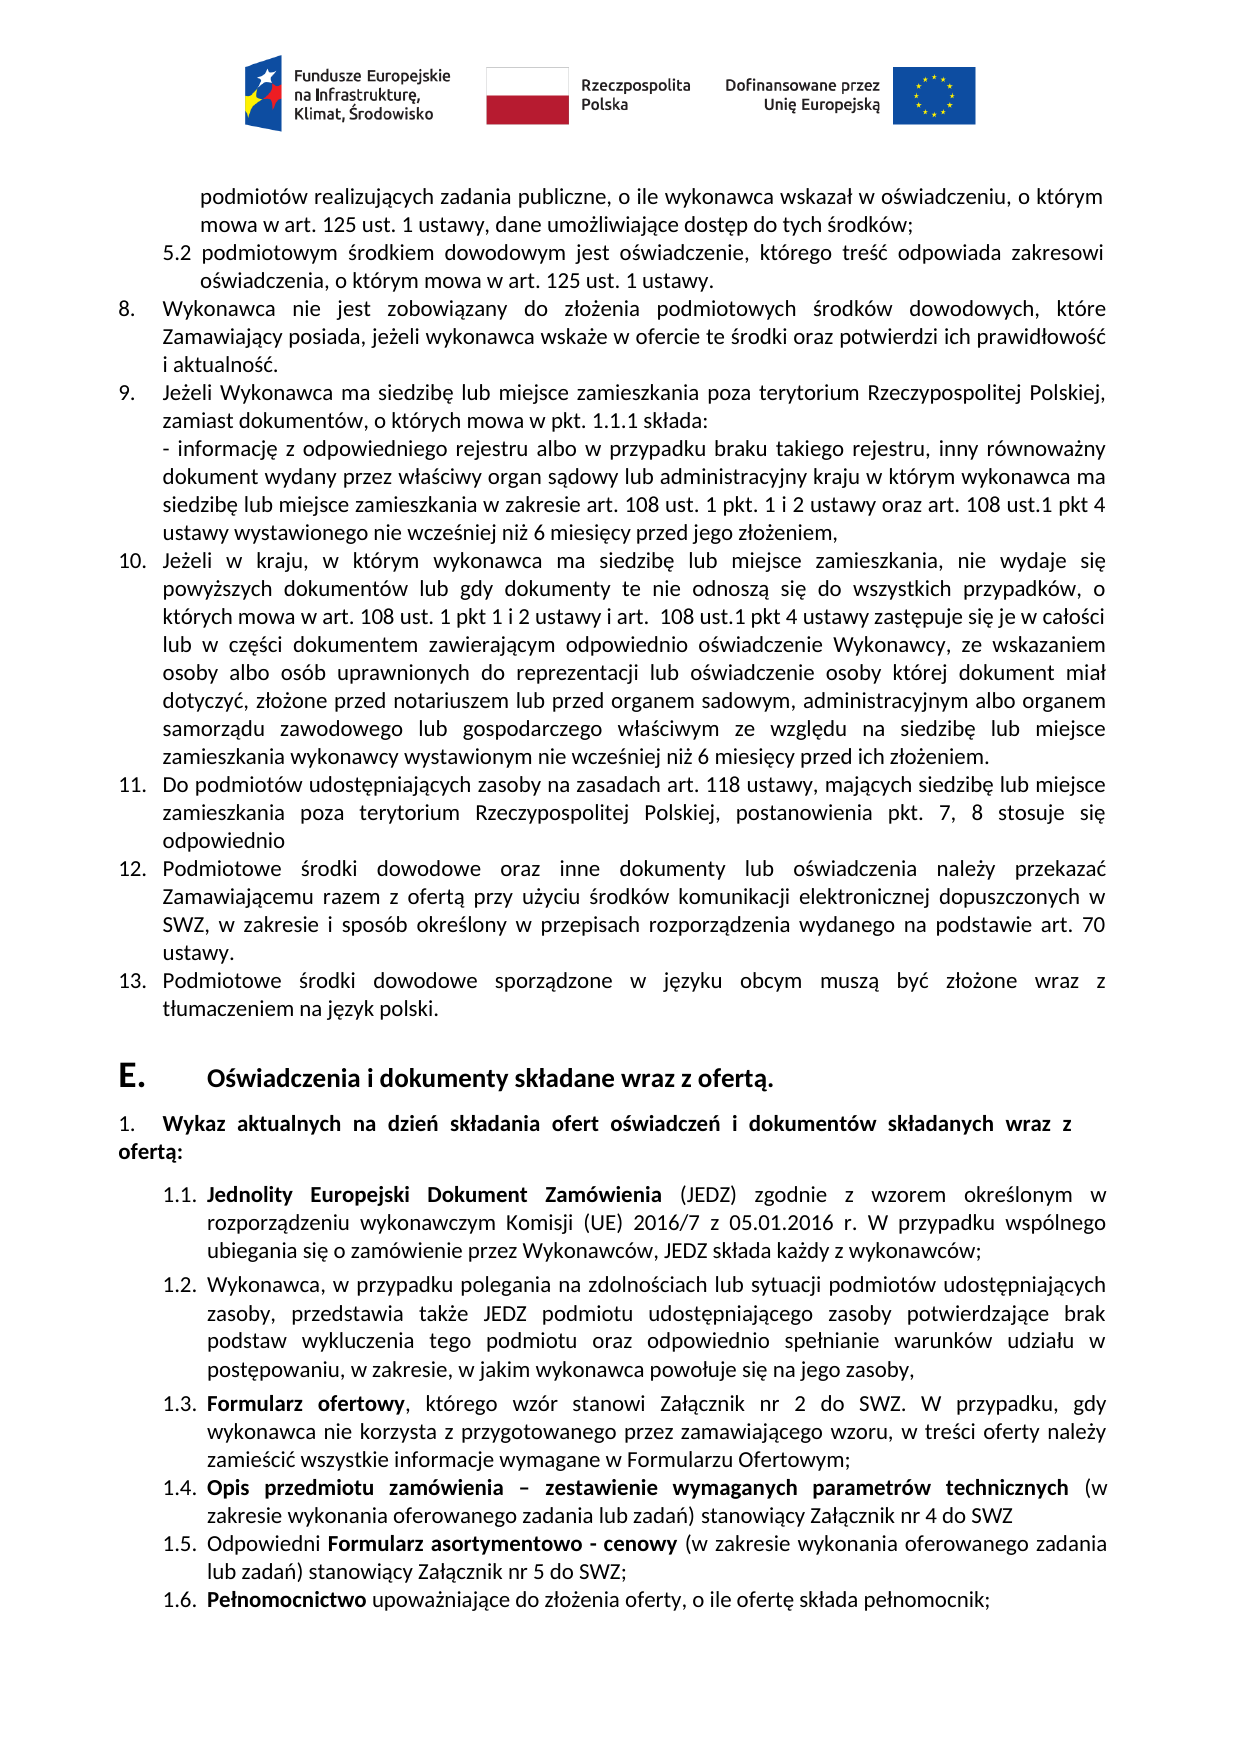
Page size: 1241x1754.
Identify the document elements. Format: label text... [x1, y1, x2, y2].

list Wykonawca, w przypadku polegania na zdolnościach lub sytuacji podmiotów udostępniających zasoby, przedstawia także JEDZ podmiotu udostępniającego zasoby potwierdzające brak podstaw wykluczenia tego podmiotu oraz odpowiednio spełnianie warunków udziału w postępowaniu, w zakresie, w jakim wykonawca powołuje się na jego zasoby, [162, 1271, 1107, 1383]
list Do podmiotów udostępniających zasoby na zasadach art. 118 ustawy, mających siedzibę lub miejsce zamieszkania poza terytorium Rzeczypospolitej Polskiej, postanowienia pkt. 7, 8 stosuje się odpowiednio [118, 770, 1107, 854]
list Pełnomocnictwo upoważniające do złożenia oferty, o ile ofertę składa pełnomocnik; [162, 1585, 1107, 1613]
list Oświadczenia i dokumenty składane wraz z ofertą. [118, 1051, 1076, 1096]
picture [229, 37, 989, 149]
list Formularz ofertowy, którego wzór stanowi Załącznik nr 2 do SWZ. W przypadku, gdy wykonawca nie korzysta z przygotowanego przez zamawiającego wzoru, w treści oferty należy zamieścić wszystkie informacje wymagane w Formularzu Ofertowym; [162, 1389, 1107, 1473]
list Wykonawca nie jest zobowiązany do złożenia podmiotowych środków dowodowych, które Zamawiający posiada, jeżeli wykonawca wskaże w ofercie te środki oraz potwierdzi ich prawidłowość i aktualność. [118, 294, 1107, 378]
list Jeżeli w kraju, w którym wykonawca ma siedzibę lub miejsce zamieszkania, nie wydaje się powyższych dokumentów lub gdy dokumenty te nie odnoszą się do wszystkich przypadków, o których mowa w art. 108 ust. 1 pkt 1 i 2 ustawy i art. 108 ust.1 pkt 4 ustawy zastępuje się je w całości lub w części dokumentem zawierającym odpowiednio oświadczenie Wykonawcy, ze wskazaniem osoby albo osób uprawnionych do reprezentacji lub oświadczenie osoby której dokument miał dotyczyć, złożone przed notariuszem lub przed organem sadowym, administracyjnym albo organem samorządu zawodowego lub gospodarczego właściwym ze względu na siedzibę lub miejsce zamieszkania wykonawcy wystawionym nie wcześniej niż 6 miesięcy przed ich złożeniem. [118, 546, 1107, 770]
list Podmiotowe środki dowodowe oraz inne dokumenty lub oświadczenia należy przekazać Zamawiającemu razem z ofertą przy użyciu środków komunikacji elektronicznej dopuszczonych w SWZ, w zakresie i sposób określony w przepisach rozporządzenia wydanego na podstawie art. 70 ustawy. [118, 854, 1107, 967]
text 5.2 podmiotowym środkiem dowodowym jest oświadczenie, którego treść odpowiada zakresowi oświadczenia, o którym mowa w art. 125 ust. 1 ustawy. [162, 238, 1105, 294]
list Jeżeli Wykonawca ma siedzibę lub miejsce zamieszkania poza terytorium Rzeczypospolitej Polskiej, zamiast dokumentów, o których mowa w pkt. 1.1.1 składa: [118, 378, 1107, 434]
text - informację z odpowiedniego rejestru albo w przypadku braku takiego rejestru, inny równoważny dokument wydany przez właściwy organ sądowy lub administracyjny kraju w którym wykonawca ma siedzibę lub miejsce zamieszkania w zakresie art. 108 ust. 1 pkt. 1 i 2 ustawy oraz art. 108 ust.1 pkt 4 ustawy wystawionego nie wcześniej niż 6 miesięcy przed jego złożeniem, [162, 434, 1107, 546]
list Opis przedmiotu zamówienia – zestawienie wymaganych parametrów technicznych (w zakresie wykonania oferowanego zadania lub zadań) stanowiący Załącznik nr 4 do SWZ [162, 1473, 1107, 1529]
list Odpowiedni Formularz asortymentowo - cenowy (w zakresie wykonania oferowanego zadania lub zadań) stanowiący Załącznik nr 5 do SWZ; [162, 1529, 1107, 1585]
list Wykaz aktualnych na dzień składania ofert oświadczeń i dokumentów składanych wraz z ofertą: [118, 1109, 1073, 1165]
list Podmiotowe środki dowodowe sporządzone w języku obcym muszą być złożone wraz z tłumaczeniem na język polski. [118, 967, 1107, 1023]
list Jednolity Europejski Dokument Zamówienia (JEDZ) zgodnie z wzorem określonym w rozporządzeniu wykonawczym Komisji (UE) 2016/7 z 05.01.2016 r. W przypadku wspólnego ubiegania się o zamówienie przez Wykonawców, JEDZ składa każdy z wykonawców; [162, 1180, 1107, 1264]
